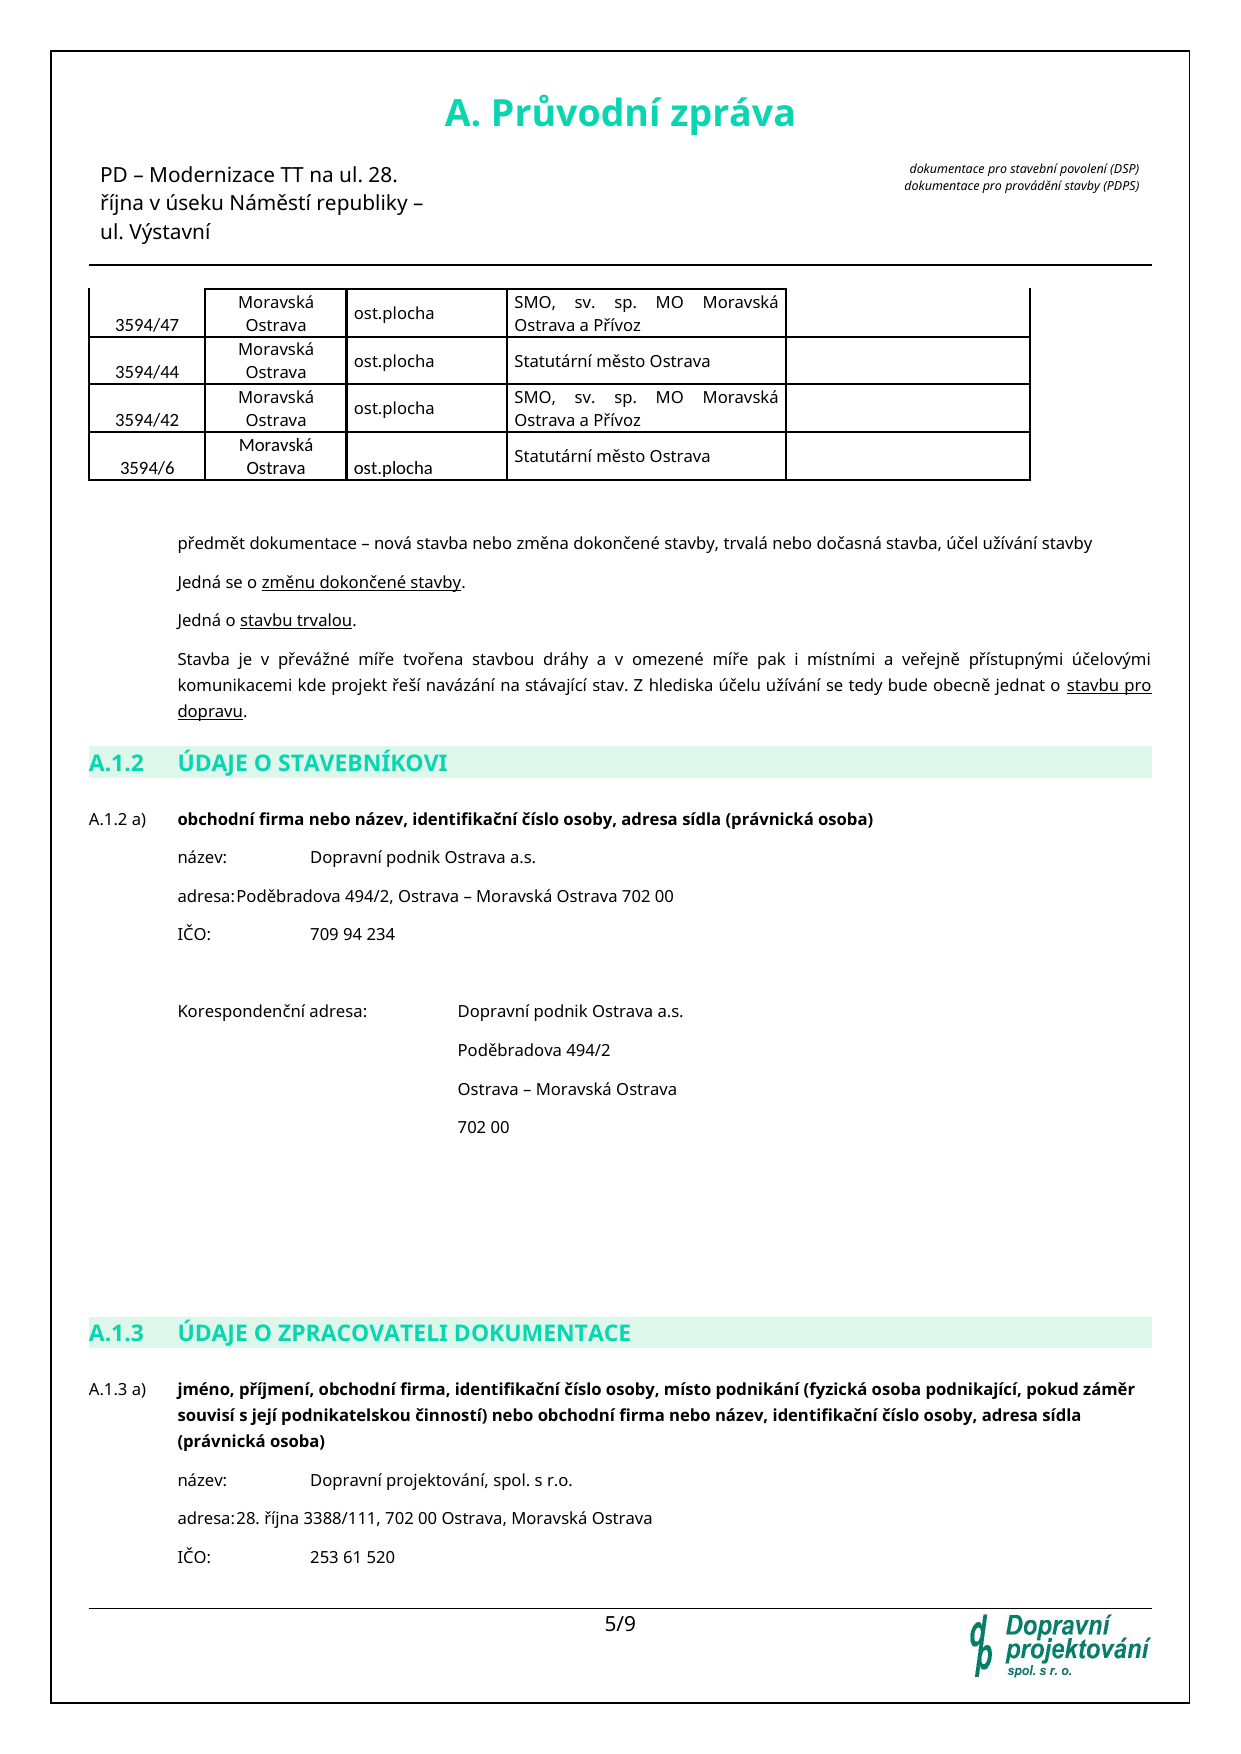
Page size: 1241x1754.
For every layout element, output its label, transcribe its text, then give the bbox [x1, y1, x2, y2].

text adresa: 28. října 3388/111, 702 00 Ostrava, Moravská Ostrava [177, 1507, 1152, 1529]
table_cell Moravská Ostrava [206, 338, 345, 383]
text Jedná o stavbu trvalou. [177, 609, 1152, 632]
table_cell ost.plocha [348, 338, 506, 383]
table_cell Moravská Ostrava [206, 385, 345, 431]
text předmět dokumentace – nová stavba nebo změna dokončené stavby, trvalá nebo dočasná stavba, účel užívání stavby [177, 532, 1152, 554]
table_cell Moravská Ostrava [206, 290, 345, 336]
table_cell SMO, sv. sp. MO Moravská Ostrava a Přívoz [508, 385, 785, 431]
text IČO: 253 61 520 [177, 1545, 1152, 1568]
table_cell [787, 338, 1029, 383]
table_cell 3594/47 [90, 288, 204, 336]
text IČO: 709 94 234 [177, 923, 1152, 946]
text Jedná se o změnu dokončené stavby. [177, 570, 1152, 593]
text Korespondenční adresa: Dopravní podnik Ostrava a.s. [177, 1000, 1152, 1023]
text Ostrava – Moravská Ostrava [398, 1077, 1152, 1100]
text adresa: Poděbradova 494/2, Ostrava – Moravská Ostrava 702 00 [177, 884, 1152, 907]
text Poděbradova 494/2 [177, 1039, 1152, 1061]
text 702 00 [398, 1116, 1152, 1138]
table_cell Statutární město Ostrava [508, 338, 785, 383]
table_cell ost.plocha [348, 433, 506, 479]
text název: Dopravní projektování, spol. s r.o. [177, 1468, 1152, 1491]
picture [965, 1610, 1154, 1682]
table_cell [787, 385, 1029, 431]
text název: Dopravní podnik Ostrava a.s. [177, 846, 1152, 869]
table_cell [787, 433, 1029, 479]
table_cell 3594/44 [90, 338, 204, 383]
text Stavba je v převážné míře tvořena stavbou dráhy a v omezené míře pak i místními a veřejně přístupnými účelovými komunikacemi kde projekt řeší navázání na stávající stav. Z hlediska účelu užívání se tedy bude obecně jednat o stavbu pro dopravu. [177, 647, 1152, 722]
subtitle Údaje o zpracovateli dokumentace [89, 1317, 1152, 1348]
table_cell ost.plocha [348, 385, 506, 431]
table_cell [787, 288, 1029, 336]
table_cell ost.plocha [348, 290, 506, 336]
table_cell SMO, sv. sp. MO Moravská Ostrava a Přívoz [508, 290, 785, 336]
table_cell 3594/42 [90, 385, 204, 431]
subtitle obchodní firma nebo název, identifikační číslo osoby, adresa sídla (právnická osoba) [89, 807, 1152, 830]
table_cell Moravská Ostrava [206, 433, 345, 479]
subtitle jméno, příjmení, obchodní firma, identifikační číslo osoby, místo podnikání (fyzická osoba podnikající, pokud záměr souvisí s její podnikatelskou činností) nebo obchodní firma nebo název, identifikační číslo osoby, adresa sídla (právnická osoba) [89, 1378, 1152, 1452]
table_cell Statutární město Ostrava [508, 433, 785, 479]
subtitle Údaje o stavebníkovi [89, 746, 1152, 778]
table_cell 3594/6 [90, 433, 204, 479]
